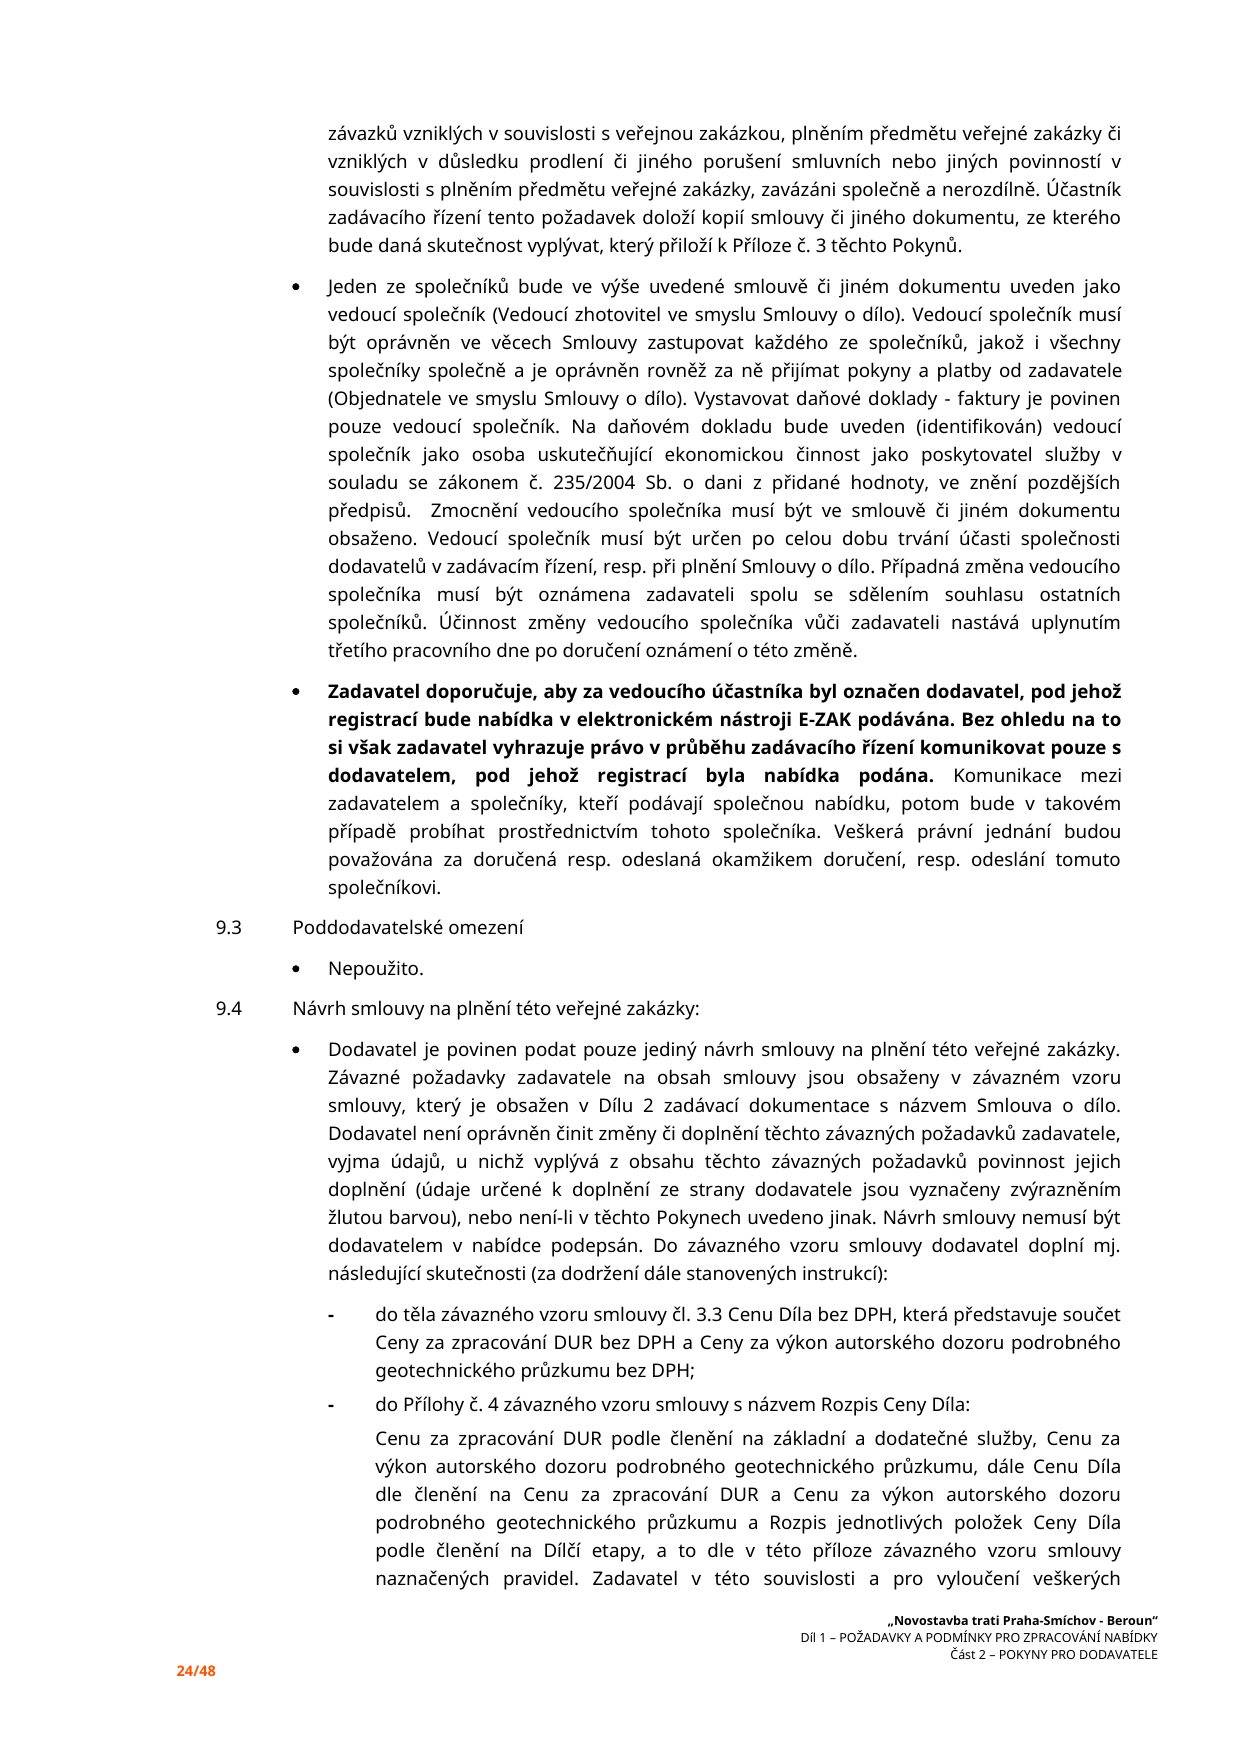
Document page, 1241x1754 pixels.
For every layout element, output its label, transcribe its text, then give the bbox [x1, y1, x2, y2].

text Poddodavatelské omezení [216, 915, 1122, 940]
text do těla závazného vzoru smlouvy čl. 3.3 Cenu Díla bez DPH, která představuje součet Ceny za zpracování DUR bez DPH a Ceny za výkon autorského dozoru podrobného geotechnického průzkumu bez DPH; [328, 1301, 1122, 1382]
text Zadavatel doporučuje, aby za vedoucího účastníka byl označen dodavatel, pod jehož registrací bude nabídka v elektronickém nástroji E-ZAK podávána. Bez ohledu na to si však zadavatel vyhrazuje právo v průběhu zadávacího řízení komunikovat pouze s dodavatelem, pod jehož registrací byla nabídka podána. Komunikace mezi zadavatelem a společníky, kteří podávají společnou nabídku, potom bude v takovém případě probíhat prostřednictvím tohoto společníka. Veškerá právní jednání budou považována za doručená resp. odeslaná okamžikem doručení, resp. odeslání tomuto společníkovi. [292, 678, 1122, 900]
text Jeden ze společníků bude ve výše uvedené smlouvě či jiném dokumentu uveden jako vedoucí společník (Vedoucí zhotovitel ve smyslu Smlouvy o dílo). Vedoucí společník musí být oprávněn ve věcech Smlouvy zastupovat každého ze společníků, jakož i všechny společníky společně a je oprávněn rovněž za ně přijímat pokyny a platby od zadavatele (Objednatele ve smyslu Smlouvy o dílo). Vystavovat daňové doklady - faktury je povinen pouze vedoucí společník. Na daňovém dokladu bude uveden (identifikován) vedoucí společník jako osoba uskutečňující ekonomickou činnost jako poskytovatel služby v souladu se zákonem č. 235/2004 Sb. o dani z přidané hodnoty, ve znění pozdějších předpisů. Zmocnění vedoucího společníka musí být ve smlouvě či jiném dokumentu obsaženo. Vedoucí společník musí být určen po celou dobu trvání účasti společnosti dodavatelů v zadávacím řízení, resp. při plnění Smlouvy o dílo. Případná změna vedoucího společníka musí být oznámena zadavateli spolu se sdělením souhlasu ostatních společníků. Účinnost změny vedoucího společníka vůči zadavateli nastává uplynutím třetího pracovního dne po doručení oznámení o této změně. [292, 273, 1122, 663]
text Návrh smlouvy na plnění této veřejné zakázky: [216, 996, 1122, 1021]
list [375, 1426, 1122, 1591]
text do Přílohy č. 4 závazného vzoru smlouvy s názvem Rozpis Ceny Díla: [328, 1391, 1122, 1417]
text Dodavatel je povinen podat pouze jediný návrh smlouvy na plnění této veřejné zakázky. Závazné požadavky zadavatele na obsah smlouvy jsou obsaženy v závazném vzoru smlouvy, který je obsažen v Dílu 2 zadávací dokumentace s názvem Smlouva o dílo. Dodavatel není oprávněn činit změny či doplnění těchto závazných požadavků zadavatele, vyjma údajů, u nichž vyplývá z obsahu těchto závazných požadavků povinnost jejich doplnění (údaje určené k doplnění ze strany dodavatele jsou vyznačeny zvýrazněním žlutou barvou), nebo není-li v těchto Pokynech uvedeno jinak. Návrh smlouvy nemusí být dodavatelem v nabídce podepsán. Do závazného vzoru smlouvy dodavatel doplní mj. následující skutečnosti (za dodržení dále stanovených instrukcí): [292, 1036, 1122, 1286]
text Nepoužito. [292, 955, 1122, 981]
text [292, 121, 1122, 258]
